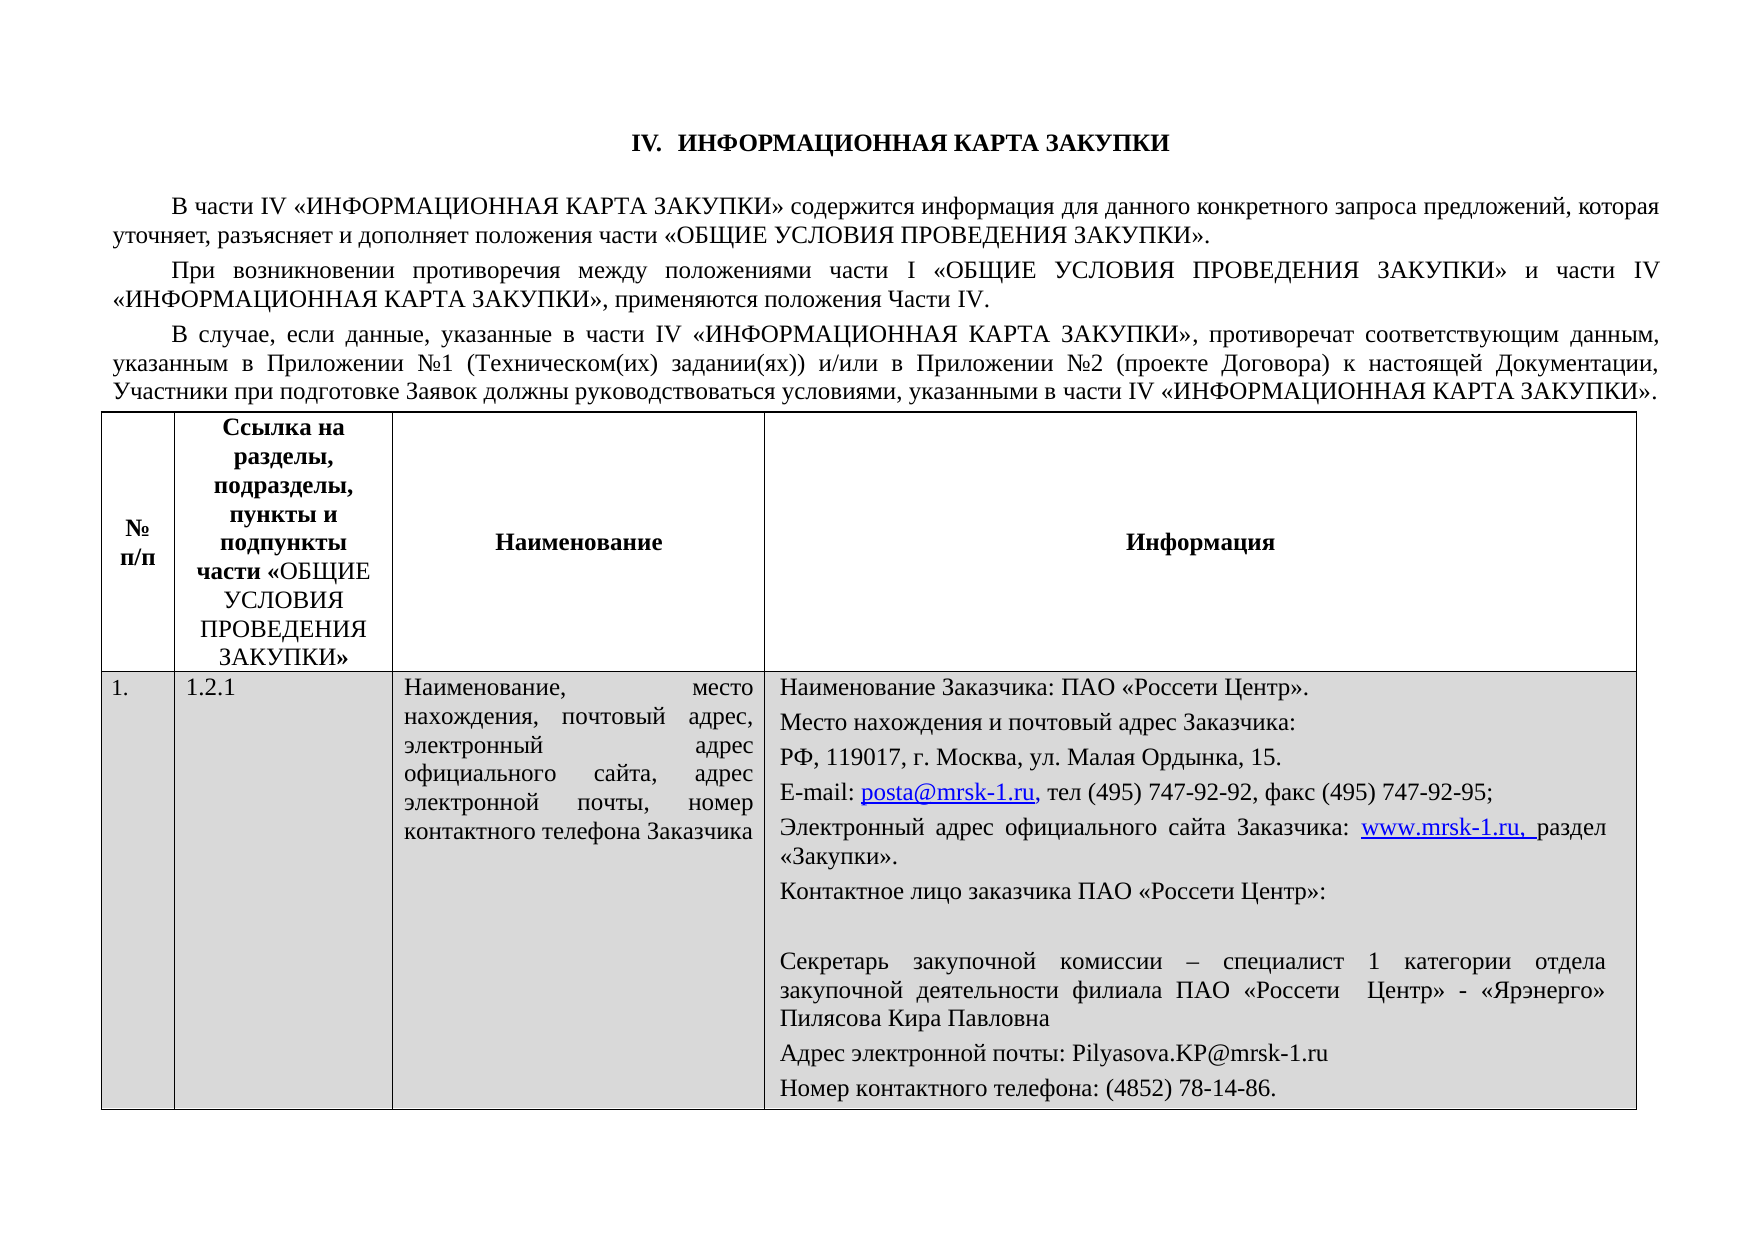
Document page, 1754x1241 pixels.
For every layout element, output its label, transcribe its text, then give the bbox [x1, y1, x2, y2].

text В случае, если данные, указанные в части IV «ИНФОРМАЦИОННАЯ КАРТА ЗАКУПКИ», противоречат соответствующим данным, указанным в Приложении №1 (Техническом(их) задании(ях)) и/или в Приложении №2 (проекте Договора) к настоящей Документации, Участники при подготовке Заявок должны руководствоваться условиями, указанными в части IV «ИНФОРМАЦИОННАЯ КАРТА ЗАКУПКИ». [112, 319, 1660, 405]
table_cell 1.2.1 [175, 672, 392, 1108]
table_header Ссылка на разделы, подразделы, пункты и подпункты части «ОБЩИЕ УСЛОВИЯ ПРОВЕДЕНИЯ ЗАКУПКИ» [175, 413, 392, 671]
text В части IV «ИНФОРМАЦИОННАЯ КАРТА ЗАКУПКИ» содержится информация для данного конкретного запроса предложений, которая уточняет, разъясняет и дополняет положения части «ОБЩИЕ УСЛОВИЯ ПРОВЕДЕНИЯ ЗАКУПКИ». [112, 191, 1660, 249]
table_header Информация [765, 413, 1636, 671]
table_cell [765, 672, 1636, 1108]
text При возникновении противоречия между положениями части I «ОБЩИЕ УСЛОВИЯ ПРОВЕДЕНИЯ ЗАКУПКИ» и части IV «ИНФОРМАЦИОННАЯ КАРТА ЗАКУПКИ», применяются положения Части IV. [112, 255, 1660, 313]
table_header № п/п [102, 413, 174, 671]
table_header Наименование [393, 413, 764, 671]
subtitle ИНФОРМАЦИОННАЯ КАРТА ЗАКУПКИ [112, 128, 1660, 156]
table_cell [393, 672, 764, 1108]
table_cell [102, 672, 174, 1108]
